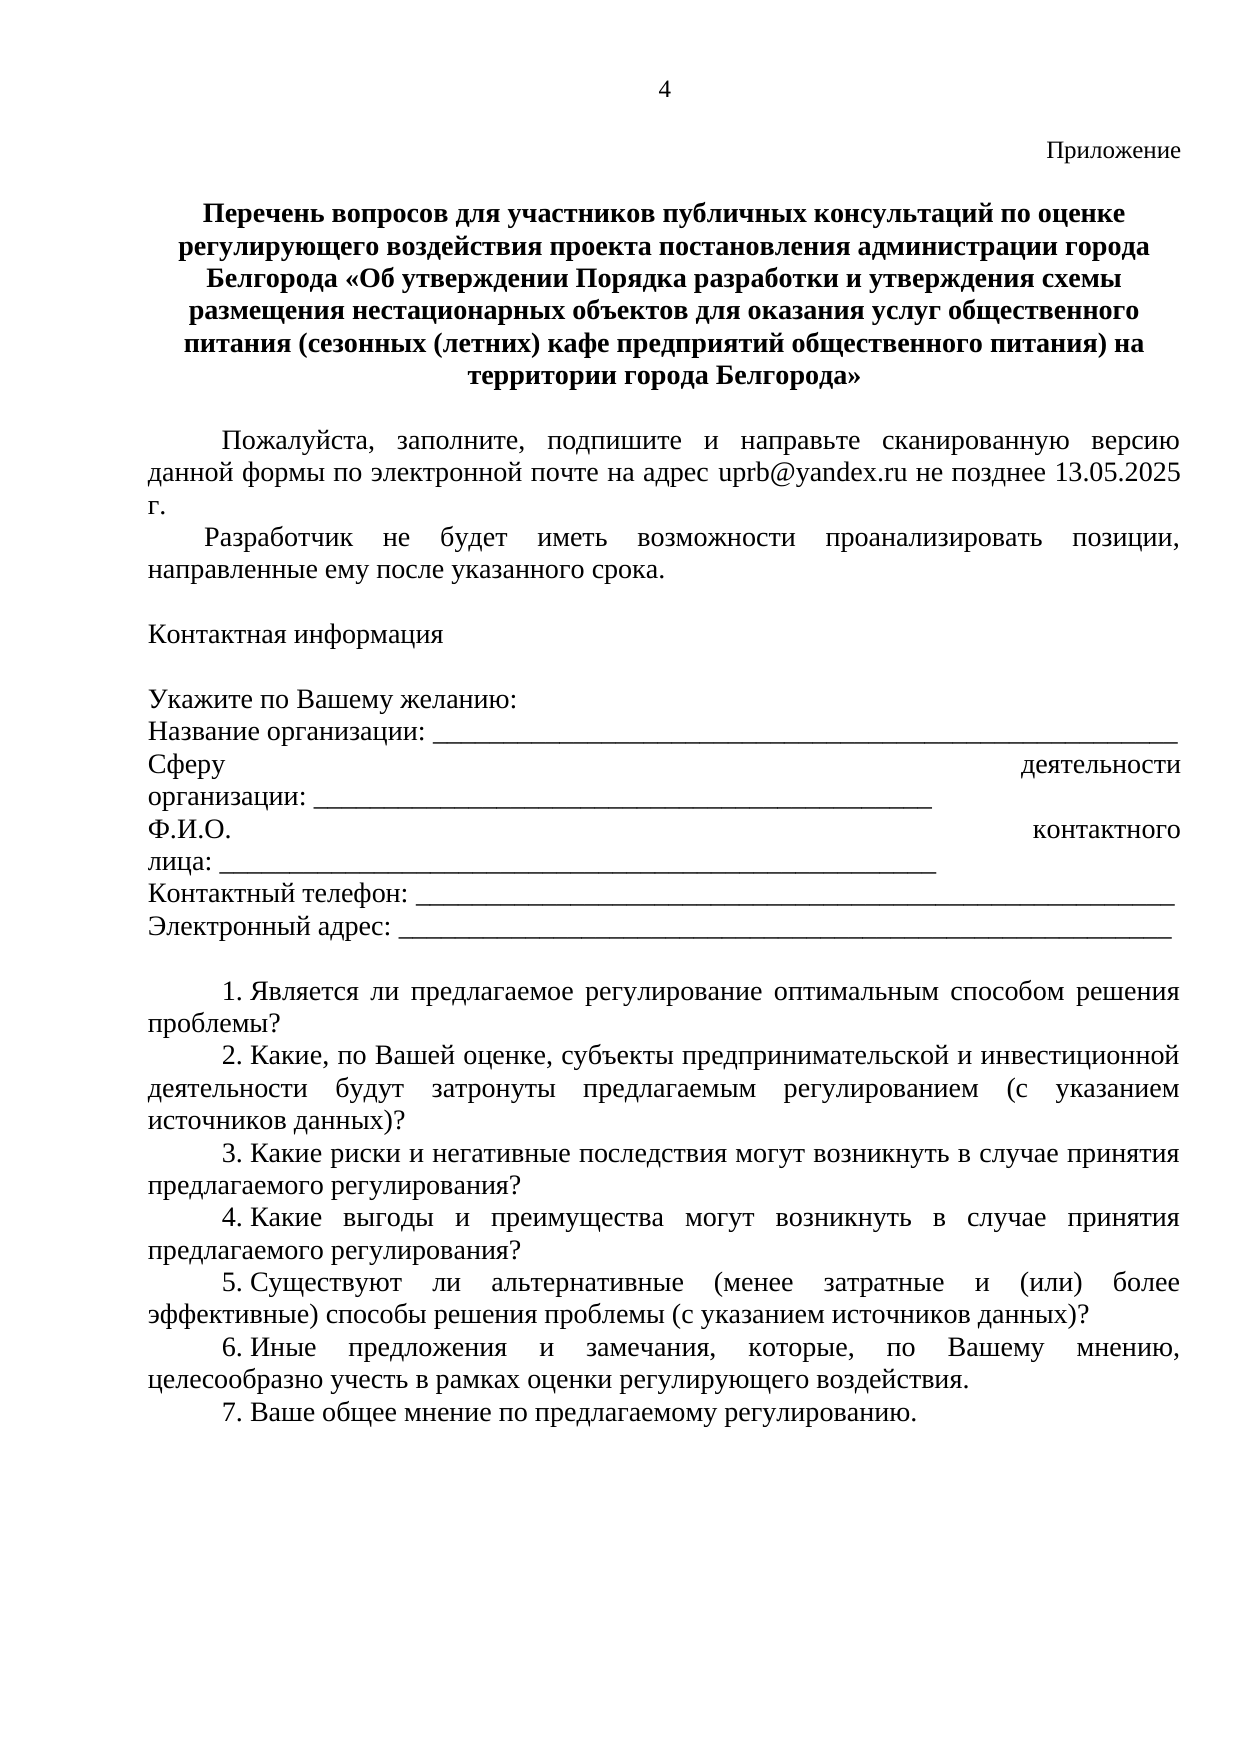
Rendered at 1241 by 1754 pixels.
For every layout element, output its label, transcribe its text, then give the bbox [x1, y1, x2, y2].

list Ваше общее мнение по предлагаемому регулированию. [148, 1395, 1181, 1427]
text Перечень вопросов для участников публичных консультаций по оценке регулирующего воздействия проекта постановления администрации города Белгорода «Об утверждении Порядка разработки и утверждения схемы размещения нестационарных объектов для оказания услуг общественного питания (сезонных (летних) кафе предприятий общественного питания) на территории города Белгорода» [148, 196, 1181, 391]
text Приложение [148, 135, 1181, 164]
list Какие, по Вашей оценке, субъекты предпринимательской и инвестиционной деятельности будут затронуты предлагаемым регулированием (с указанием источников данных)? [148, 1038, 1181, 1136]
text Ф.И.О. контактного лица: ___________________________________________________ [148, 812, 1181, 876]
text Название организации: _____________________________________________________ [148, 714, 1181, 747]
text Электронный адрес: _______________________________________________________ [148, 909, 1181, 941]
list Какие риски и негативные последствия могут возникнуть в случае принятия предлагаемого регулирования? [148, 1136, 1181, 1200]
list Какие выгоды и преимущества могут возникнуть в случае принятия предлагаемого регулирования? [148, 1200, 1181, 1265]
text Пожалуйста, заполните, подпишите и направьте сканированную версию данной формы по электронной почте на адрес uprb@yandex.ru не позднее 13.05.2025 г. [148, 423, 1181, 520]
text Укажите по Вашему желанию: [148, 682, 1181, 714]
text Контактный телефон: ______________________________________________________ [148, 876, 1181, 909]
list Существуют ли альтернативные (менее затратные и (или) более эффективные) способы решения проблемы (с указанием источников данных)? [148, 1265, 1181, 1330]
list Является ли предлагаемое регулирование оптимальным способом решения проблемы? [148, 974, 1181, 1038]
list Иные предложения и замечания, которые, по Вашему мнению, целесообразно учесть в рамках оценки регулирующего воздействия. [148, 1330, 1181, 1395]
text Контактная информация [148, 617, 1181, 650]
text Разработчик не будет иметь возможности проанализировать позиции, направленные ему после указанного срока. [148, 520, 1181, 585]
text Сферу деятельности организации: ____________________________________________ [148, 747, 1181, 812]
